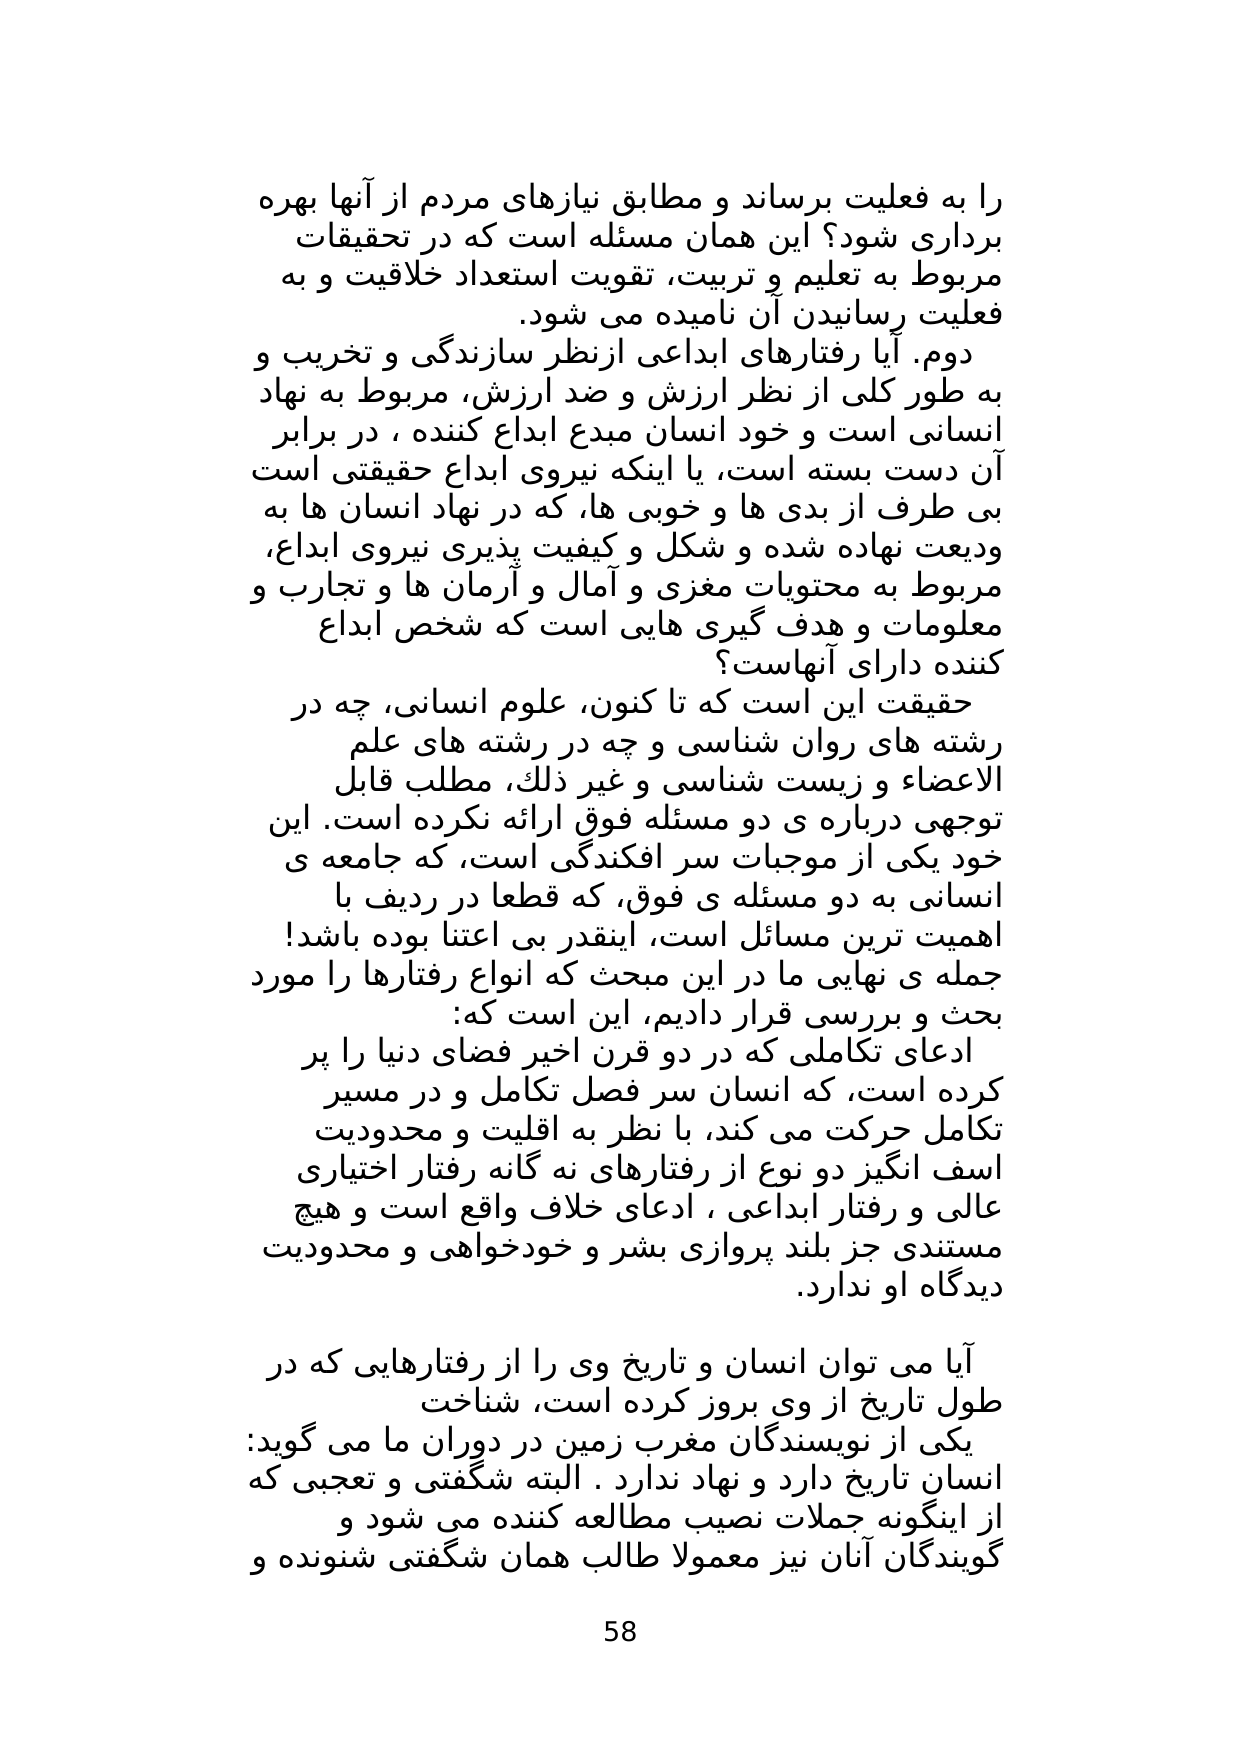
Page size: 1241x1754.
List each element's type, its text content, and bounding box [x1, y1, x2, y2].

text ادعاى تكاملى كه در دو قرن اخير فضاى دنيا را پر كرده است، كه انسان سر فصل تكامل و در مسير تكامل حركت مى كند، با نظر به اقليت و محدوديت اسف انگيز دو نوع از رفتارهاى نه گانه رفتار اختيارى عالى و رفتار ابداعى ، ادعاى خلاف واقع است و هيچ مستندى جز بلند پروازى بشر و خودخواهى و محدوديت ديدگاه او ندارد. [236, 1032, 1004, 1304]
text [236, 177, 1004, 333]
text آيا مى توان انسان و تاريخ وى را از رفتارهايى كه در طول تاريخ از وى بروز كرده است، شناخت [236, 1342, 1004, 1420]
text حقيقت اين است كه تا كنون، علوم انسانى، چه در رشته هاى روان شناسى و چه در رشته هاى علم الاعضاء و زيست شناسى و غير ذلك، مطلب قابل توجهى درباره ى دو مسئله فوق ارائه نكرده است. اين خود يكى از موجبات سر افكندگى است، كه جامعه ى انسانى به دو مسئله ى فوق، كه قطعا در رديف با اهميت ترين مسائل است، اينقدر بى اعتنا بوده باشد! جمله ى نهايى ما در اين مبحث كه انواع رفتارها را مورد بحث و بررسى قرار داديم، اين است كه: [236, 682, 1004, 1032]
text دوم. آيا رفتارهاى ابداعى ازنظر سازندگى و تخريب و به طور كلى از نظر ارزش و ضد ارزش، مربوط به نهاد انسانى است و خود انسان مبدع ابداع كننده ، در برابر آن دست بسته است، يا اينكه نيروى ابداع حقيقتى است بى طرف از بدى ها و خوبى ها، كه در نهاد انسان ها به وديعت نهاده شده و شكل و كيفيت پذيرى نيروى ابداع، مربوط به محتويات مغزى و آمال و آرمان ها و تجارب و معلومات و هدف گيرى هايى است كه شخص ابداع كننده داراى آنهاست؟ [236, 333, 1004, 682]
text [236, 1420, 1004, 1575]
